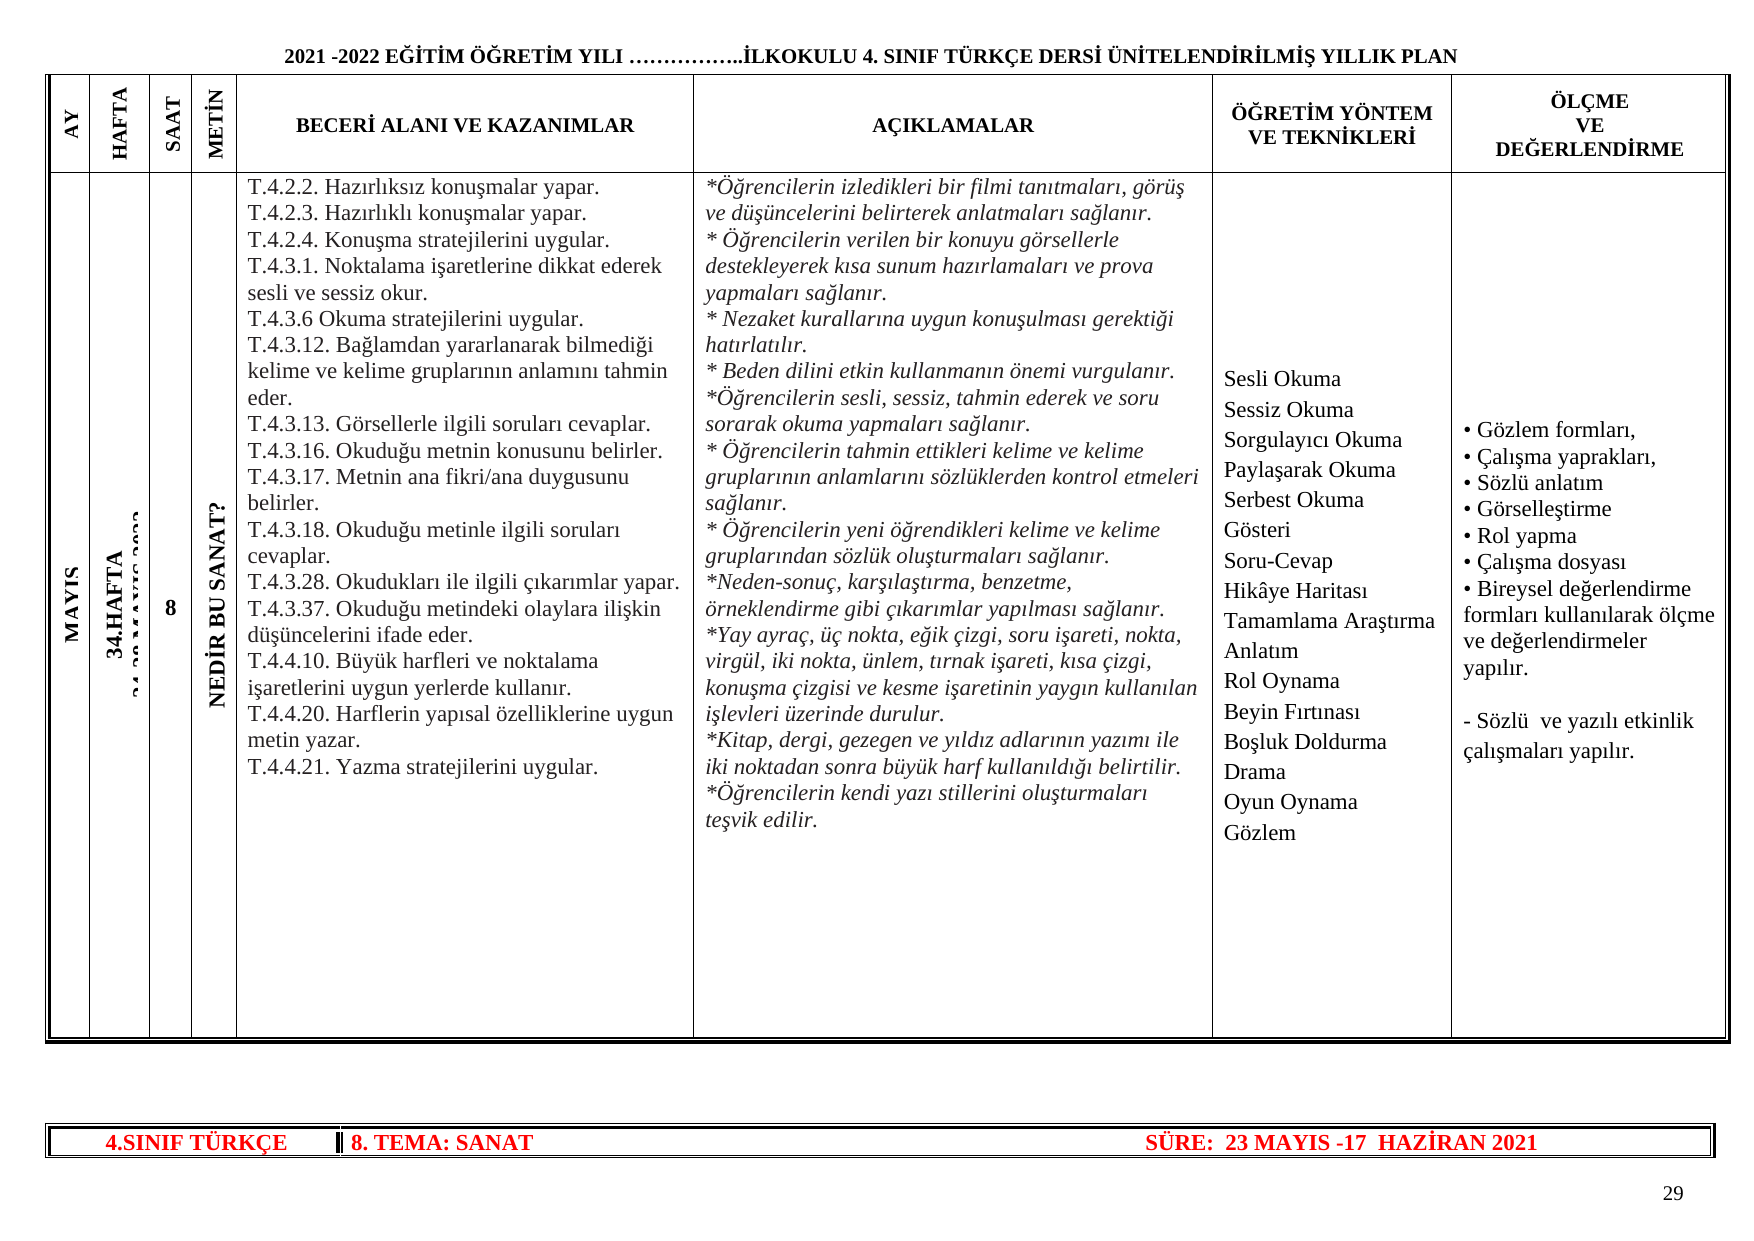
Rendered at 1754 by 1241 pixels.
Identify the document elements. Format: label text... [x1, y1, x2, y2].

table_cell *Öğrencilerin izledikleri bir filmi tanıtmaları, görüş ve düşüncelerini belirterek anlatmaları sağlanır. * Öğrencilerin verilen bir konuyu görsellerle destekleyerek kısa sunum hazırlamaları ve prova yapmaları sağlanır. * Nezaket kurallarına uygun konuşulması gerektiği hatırlatılır. * Beden dilini etkin kullanmanın önemi vurgulanır. *Öğrencilerin sesli, sessiz, tahmin ederek ve soru sorarak okuma yapmaları sağlanır. * Öğrencilerin tahmin ettikleri kelime ve kelime gruplarının anlamlarını sözlüklerden kontrol etmeleri sağlanır. * Öğrencilerin yeni öğrendikleri kelime ve kelime gruplarından sözlük oluşturmaları sağlanır. *Neden-sonuç, karşılaştırma, benzetme, örneklendirme gibi çıkarımlar yapılması sağlanır. *Yay ayraç, üç nokta, eğik çizgi, soru işareti, nokta, virgül, iki nokta, ünlem, tırnak işareti, kısa çizgi, konuşma çizgisi ve kesme işaretinin yaygın kullanılan işlevleri üzerinde durulur. *Kitap, dergi, gezegen ve yıldız adlarının yazımı ile iki noktadan sonra büyük harf kullanıldığı belirtilir. *Öğrencilerin kendi yazı stillerini oluşturmaları teşvik edilir. [694, 173, 1212, 1037]
table_cell ÖĞRETİM YÖNTEM VE TEKNİKLERİ [1213, 75, 1451, 172]
table_cell SAAT [150, 75, 191, 172]
table_cell ÖLÇME VE DEĞERLENDİRME [1452, 75, 1725, 172]
table_cell MAYIS [51, 173, 89, 1037]
table_cell AY [51, 75, 89, 172]
table_cell NEDİR BU SANAT? [192, 173, 236, 1037]
table_cell BECERİ ALANI VE KAZANIMLAR [237, 75, 693, 172]
table_cell T.4.2.2. Hazırlıksız konuşmalar yapar. T.4.2.3. Hazırlıklı konuşmalar yapar. T.4.2.4. Konuşma stratejilerini uygular. T.4.3.1. Noktalama işaretlerine dikkat ederek sesli ve sessiz okur. T.4.3.6 Okuma stratejilerini uygular. T.4.3.12. Bağlamdan yararlanarak bilmediği kelime ve kelime gruplarının anlamını tahmin eder. T.4.3.13. Görsellerle ilgili soruları cevaplar. T.4.3.16. Okuduğu metnin konusunu belirler. T.4.3.17. Metnin ana fikri/ana duygusunu belirler. T.4.3.18. Okuduğu metinle ilgili soruları cevaplar. T.4.3.28. Okudukları ile ilgili çıkarımlar yapar. T.4.3.37. Okuduğu metindeki olaylara ilişkin düşüncelerini ifade eder. T.4.4.10. Büyük harfleri ve noktalama işaretlerini uygun yerlerde kullanır. T.4.4.20. Harflerin yapısal özelliklerine uygun metin yazar. T.4.4.21. Yazma stratejilerini uygular. [237, 173, 693, 1037]
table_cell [1213, 173, 1451, 1037]
table_header 4.SINIF TÜRKÇE [51, 1129, 339, 1155]
table_cell 8 [150, 173, 191, 1037]
table_cell HAFTA [90, 75, 149, 172]
table_cell 34.HAFTA 24-28 MAYIS 2022 [90, 173, 149, 1037]
table_cell METİN [192, 75, 236, 172]
table_header 8. TEMA: SANAT SÜRE: 23 MAYIS -17 HAZİRAN 2021 [340, 1124, 1713, 1155]
table_cell AÇIKLAMALAR [694, 75, 1212, 172]
